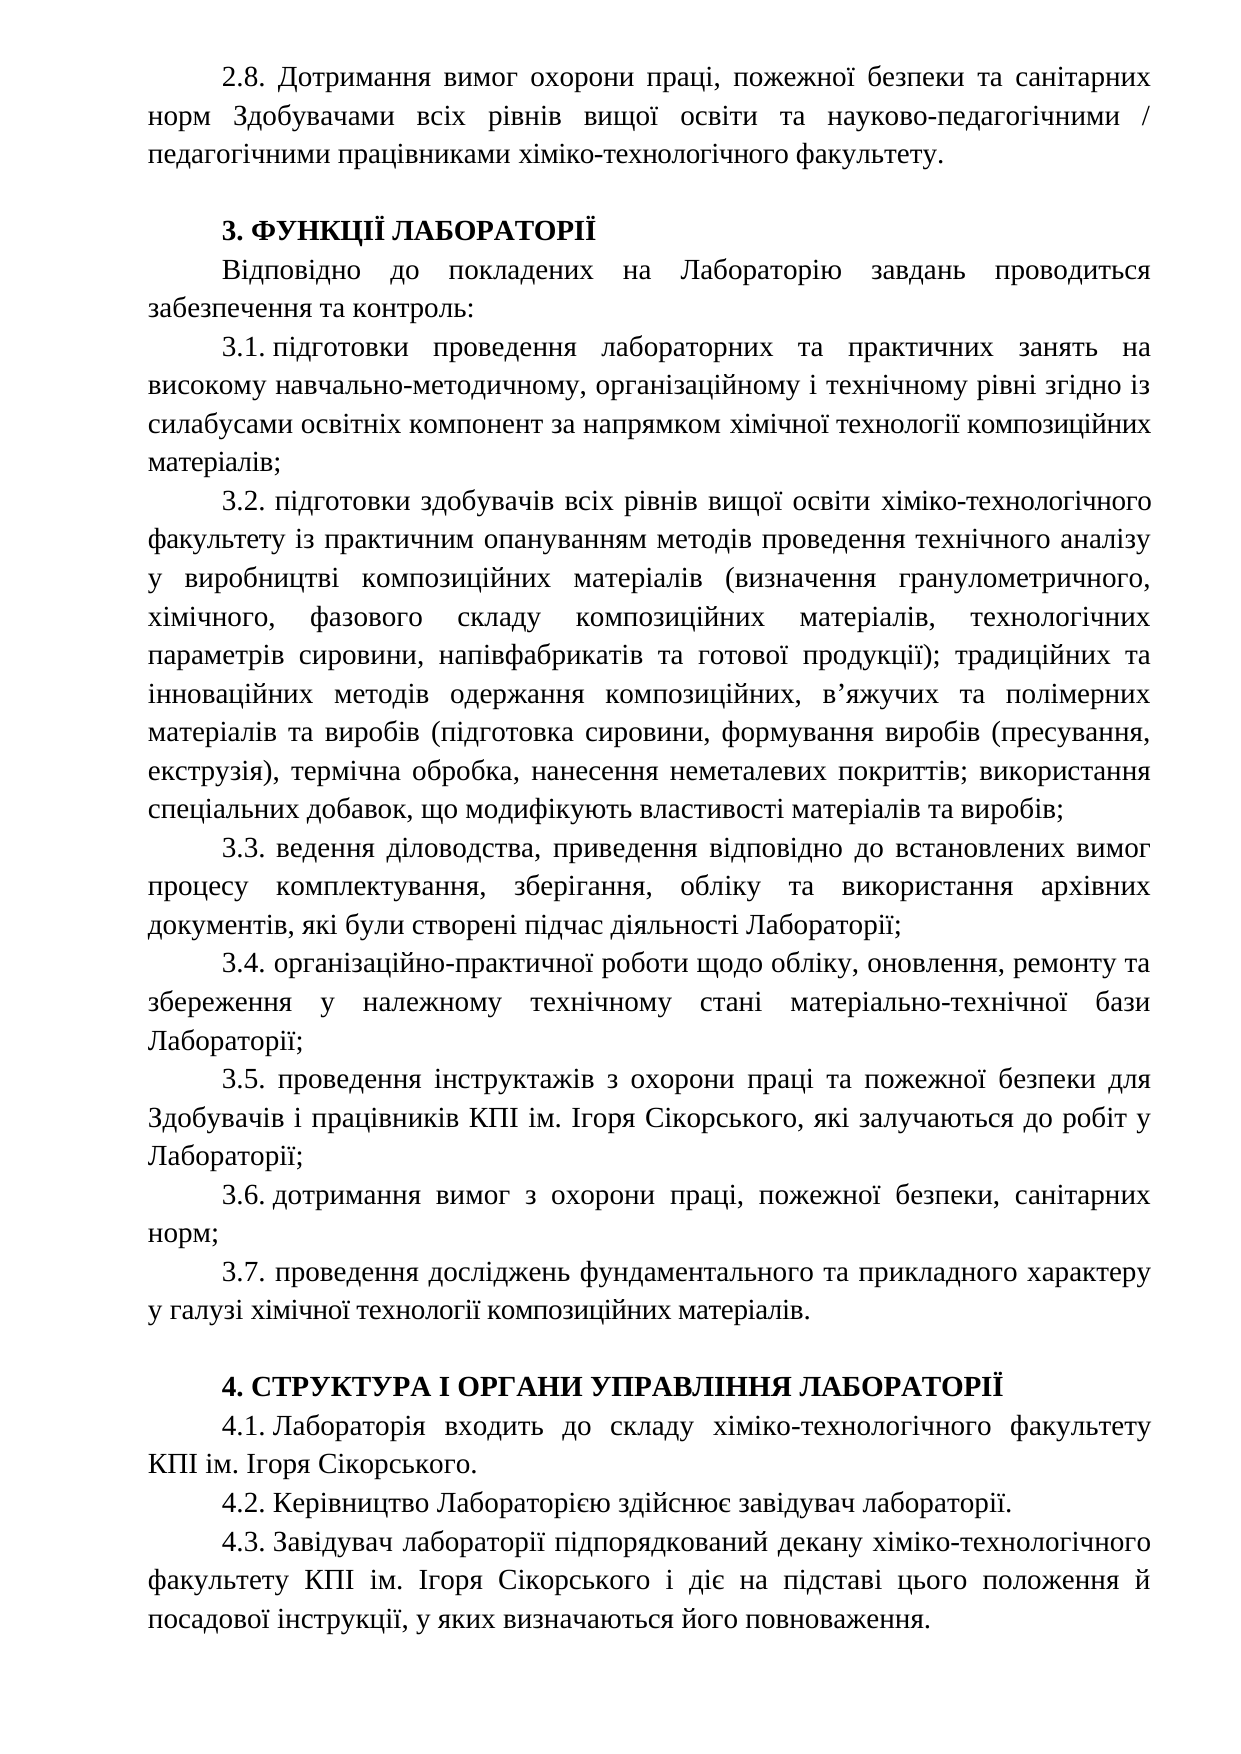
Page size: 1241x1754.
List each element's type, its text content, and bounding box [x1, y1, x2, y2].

text 3.7. проведення досліджень фундаментального та прикладного характеру у галузі хімічної технології композиційних матеріалів. [148, 1254, 1152, 1326]
text Відповідно до покладених на Лабораторію завдань проводиться забезпечення та контроль: [148, 252, 1152, 324]
subtitle 4. СТРУКТУРА І ОРГАНИ УПРАВЛІННЯ ЛАБОРАТОРІЇ [148, 1369, 1152, 1403]
text 3.4. організаційно-практичної роботи щодо обліку, оновлення, ремонту та збереження у належному технічному стані матеріально-технічної бази Лабораторії; [148, 946, 1152, 1056]
text 3.3. ведення діловодства, приведення відповідно до встановлених вимог процесу комплектування, зберігання, обліку та використання архівних документів, які були створені підчас діяльності Лабораторії; [148, 830, 1152, 941]
text 2.8. Дотримання вимог охорони праці, пожежної безпеки та санітарних норм Здобувачами всіх рівнів вищої освіти та науково-педагогічними / педагогічними працівниками хіміко-технологічного факультету. [148, 59, 1152, 170]
text 4.3. Завідувач лабораторії підпорядкований декану хіміко-технологічного факультету КПІ ім. Ігоря Сікорського і діє на підставі цього положення й посадової інструкції, у яких визначаються його повноваження. [148, 1524, 1152, 1634]
text 3.1. підготовки проведення лабораторних та практичних занять на високому навчально-методичному, організаційному і технічному рівні згідно із силабусами освітніх компонент за напрямком хімічної технології композиційних матеріалів; [148, 329, 1152, 478]
text 4.1. Лабораторія входить до складу хіміко-технологічного факультету КПІ ім. Ігоря Сікорського. [148, 1408, 1152, 1480]
text 4.2. Керівництво Лабораторією здійснює завідувач лабораторії. [148, 1485, 1152, 1519]
text 3.6. дотримання вимог з охорони праці, пожежної безпеки, санітарних норм; [148, 1177, 1152, 1249]
subtitle 3. ФУНКЦІЇ ЛАБОРАТОРІЇ [148, 213, 1152, 247]
text 3.5. проведення інструктажів з охорони праці та пожежної безпеки для Здобувачів і працівників КПІ ім. Ігоря Сікорського, які залучаються до робіт у Лабораторії; [148, 1061, 1152, 1172]
text 3.2. підготовки здобувачів всіх рівнів вищої освіти хіміко-технологічного факультету із практичним опануванням методів проведення технічного аналізу у виробництві композиційних матеріалів (визначення гранулометричного, хімічного, фазового складу композиційних матеріалів, технологічних параметрів сировини, напівфабрикатів та готової продукції); традиційних та інноваційних методів одержання композиційних, в’яжучих та полімерних матеріалів та виробів (підготовка сировини, формування виробів (пресування, екструзія), термічна обробка, нанесення неметалевих покриттів; використання спеціальних добавок, що модифікують властивості матеріалів та виробів; [148, 483, 1152, 825]
